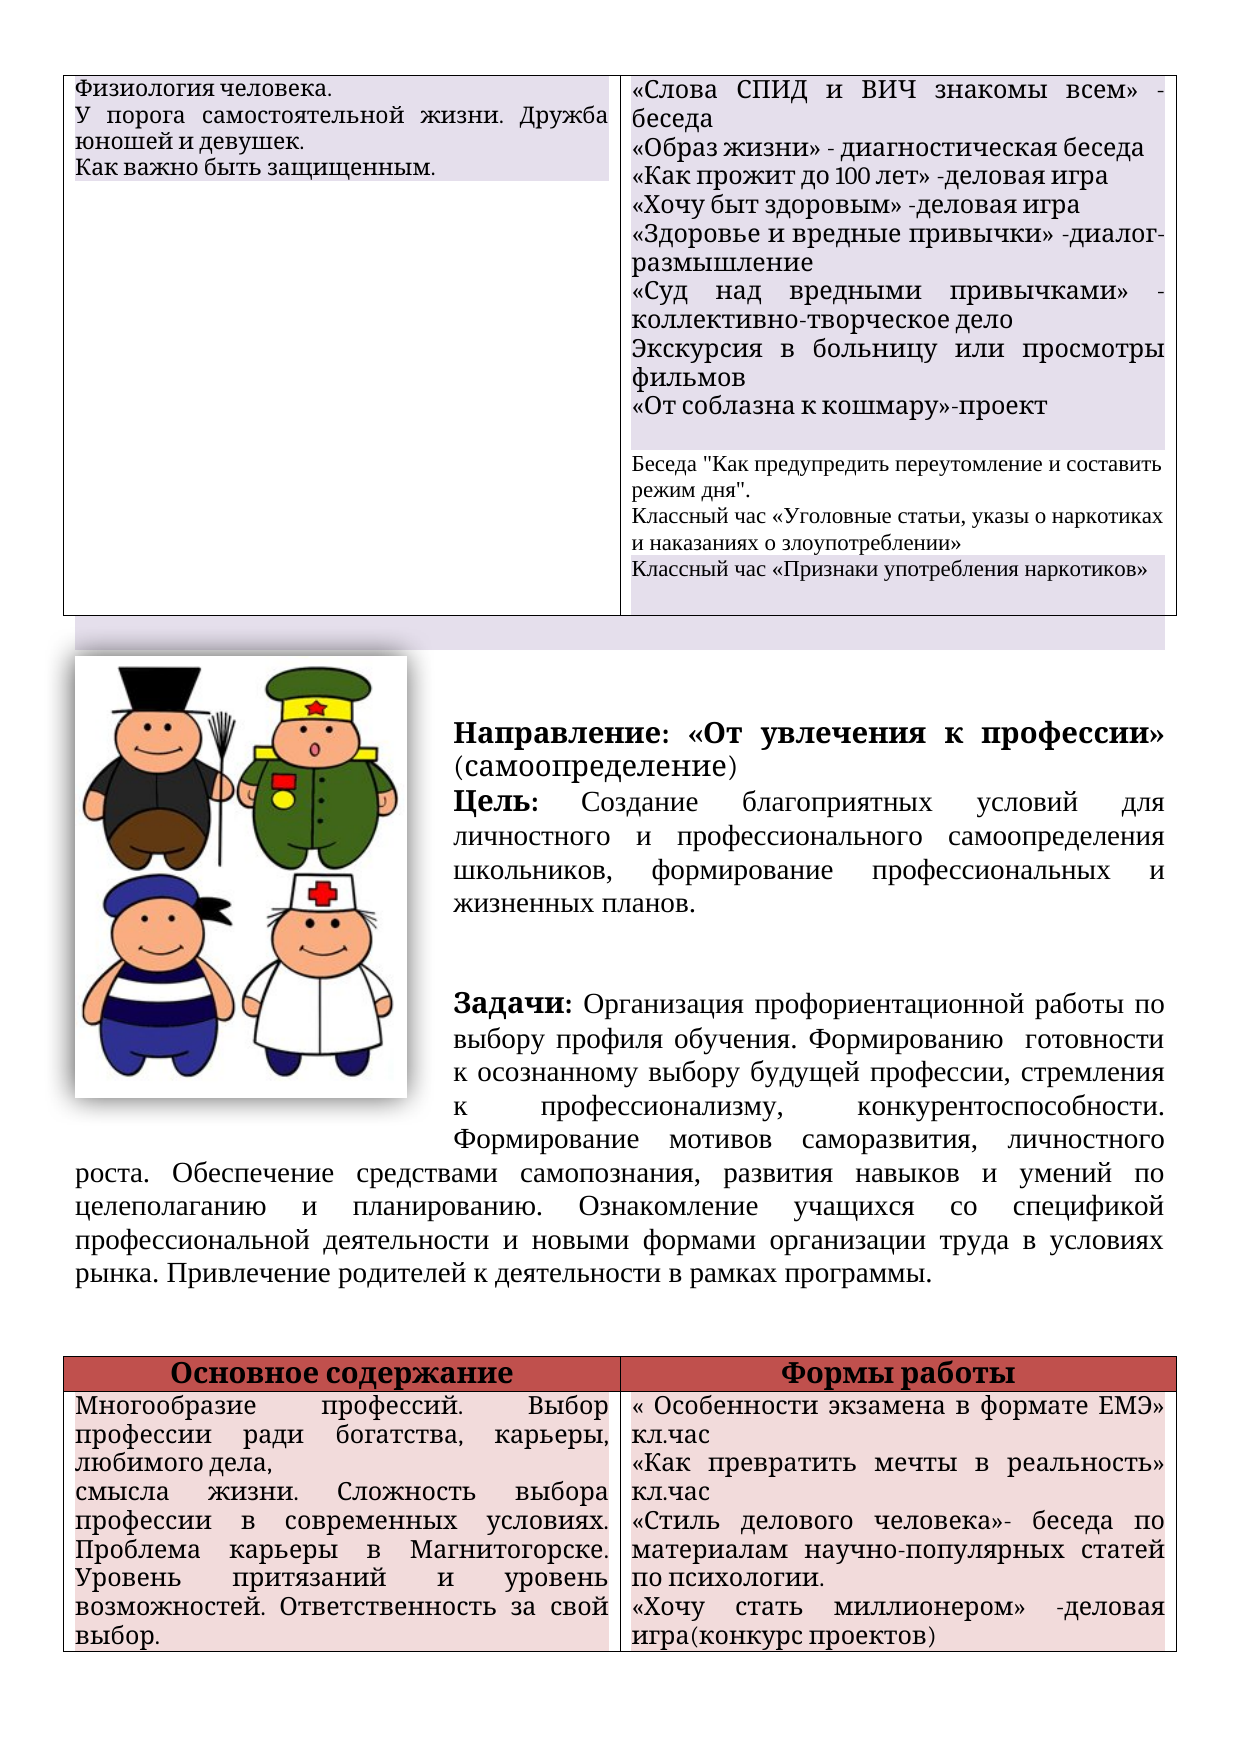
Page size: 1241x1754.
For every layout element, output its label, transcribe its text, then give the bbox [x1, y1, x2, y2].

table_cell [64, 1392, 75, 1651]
text Цель: Создание благоприятных условий для личностного и профессионального самоопределения школьников, формирование профессиональных и жизненных планов. [429, 784, 1165, 919]
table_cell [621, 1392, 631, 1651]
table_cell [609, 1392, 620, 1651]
text Задачи: Организация профориентационной работы по выбору профиля обучения. Формированию готовности к осознанному выбору будущей профессии, стремления к профессионализму, конкурентоспособности. Формирование мотивов саморазвития, личностного роста. Обеспечение средствами самопознания, развития навыков и умений по целеполаганию и планированию. Ознакомление учащихся со спецификой профессиональной деятельности и новыми формами организации труда в условиях рынка. Привлечение родителей к деятельности в рамках программы. [75, 986, 1165, 1289]
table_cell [621, 76, 1176, 615]
table_header Основное содержание [64, 1357, 620, 1391]
table_header Формы работы [621, 1357, 1176, 1391]
text Направление: «От увлечения к профессии» (самоопределение) [429, 717, 1165, 784]
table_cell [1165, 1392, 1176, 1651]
picture [75, 656, 407, 1098]
